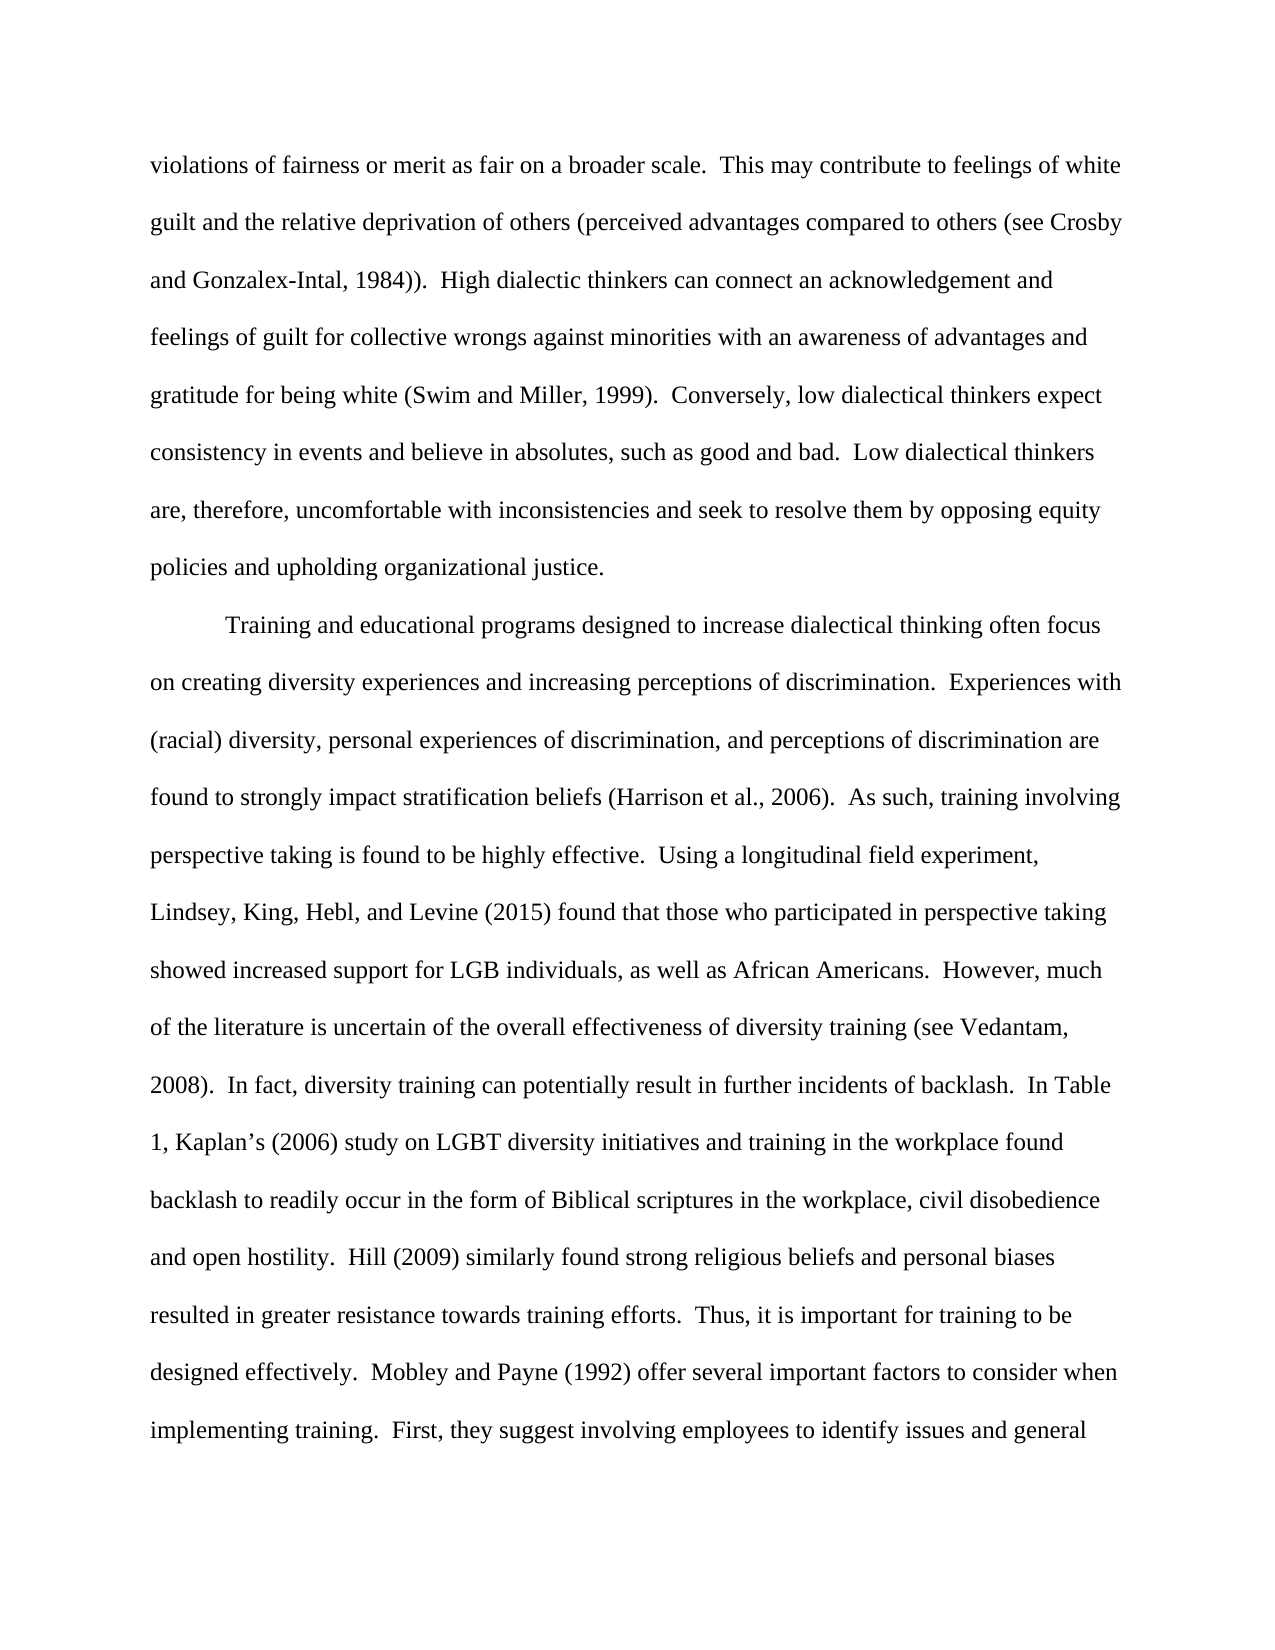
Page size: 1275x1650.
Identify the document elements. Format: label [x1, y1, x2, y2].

text [150, 150, 1125, 581]
text [150, 610, 1125, 1444]
